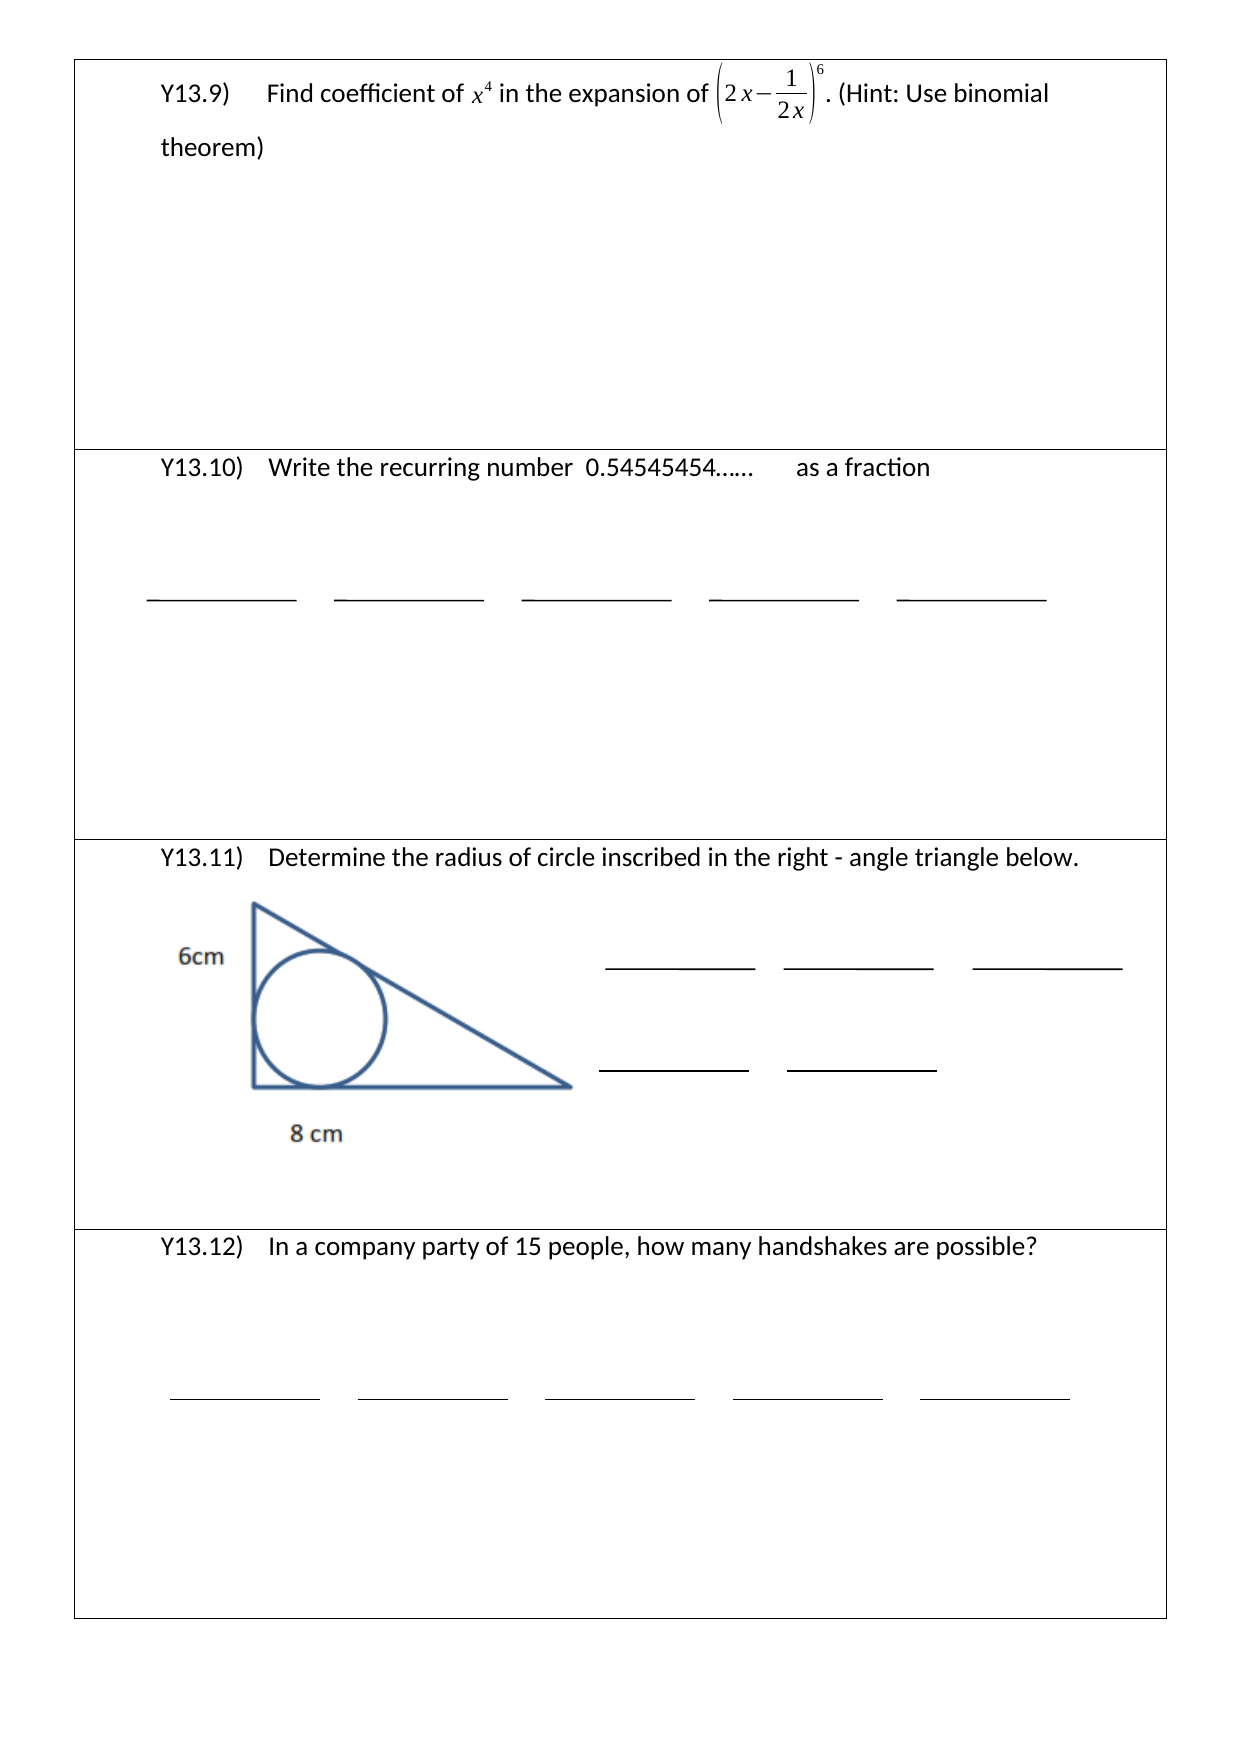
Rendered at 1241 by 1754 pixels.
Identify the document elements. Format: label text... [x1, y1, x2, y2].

picture [160, 877, 595, 1150]
table_header Y13.9) Find coefficient of in the expansion of . (Hint: Use binomial theorem) [75, 60, 1166, 449]
table_cell Y13.10) Write the recurring number 0.54545454…… as a fraction [75, 450, 1166, 839]
table_cell Y13.11) Determine the radius of circle inscribed in the right - angle triangle below. [75, 840, 1166, 1228]
table_cell Y13.12) In a company party of 15 people, how many handshakes are possible? [75, 1230, 1166, 1618]
